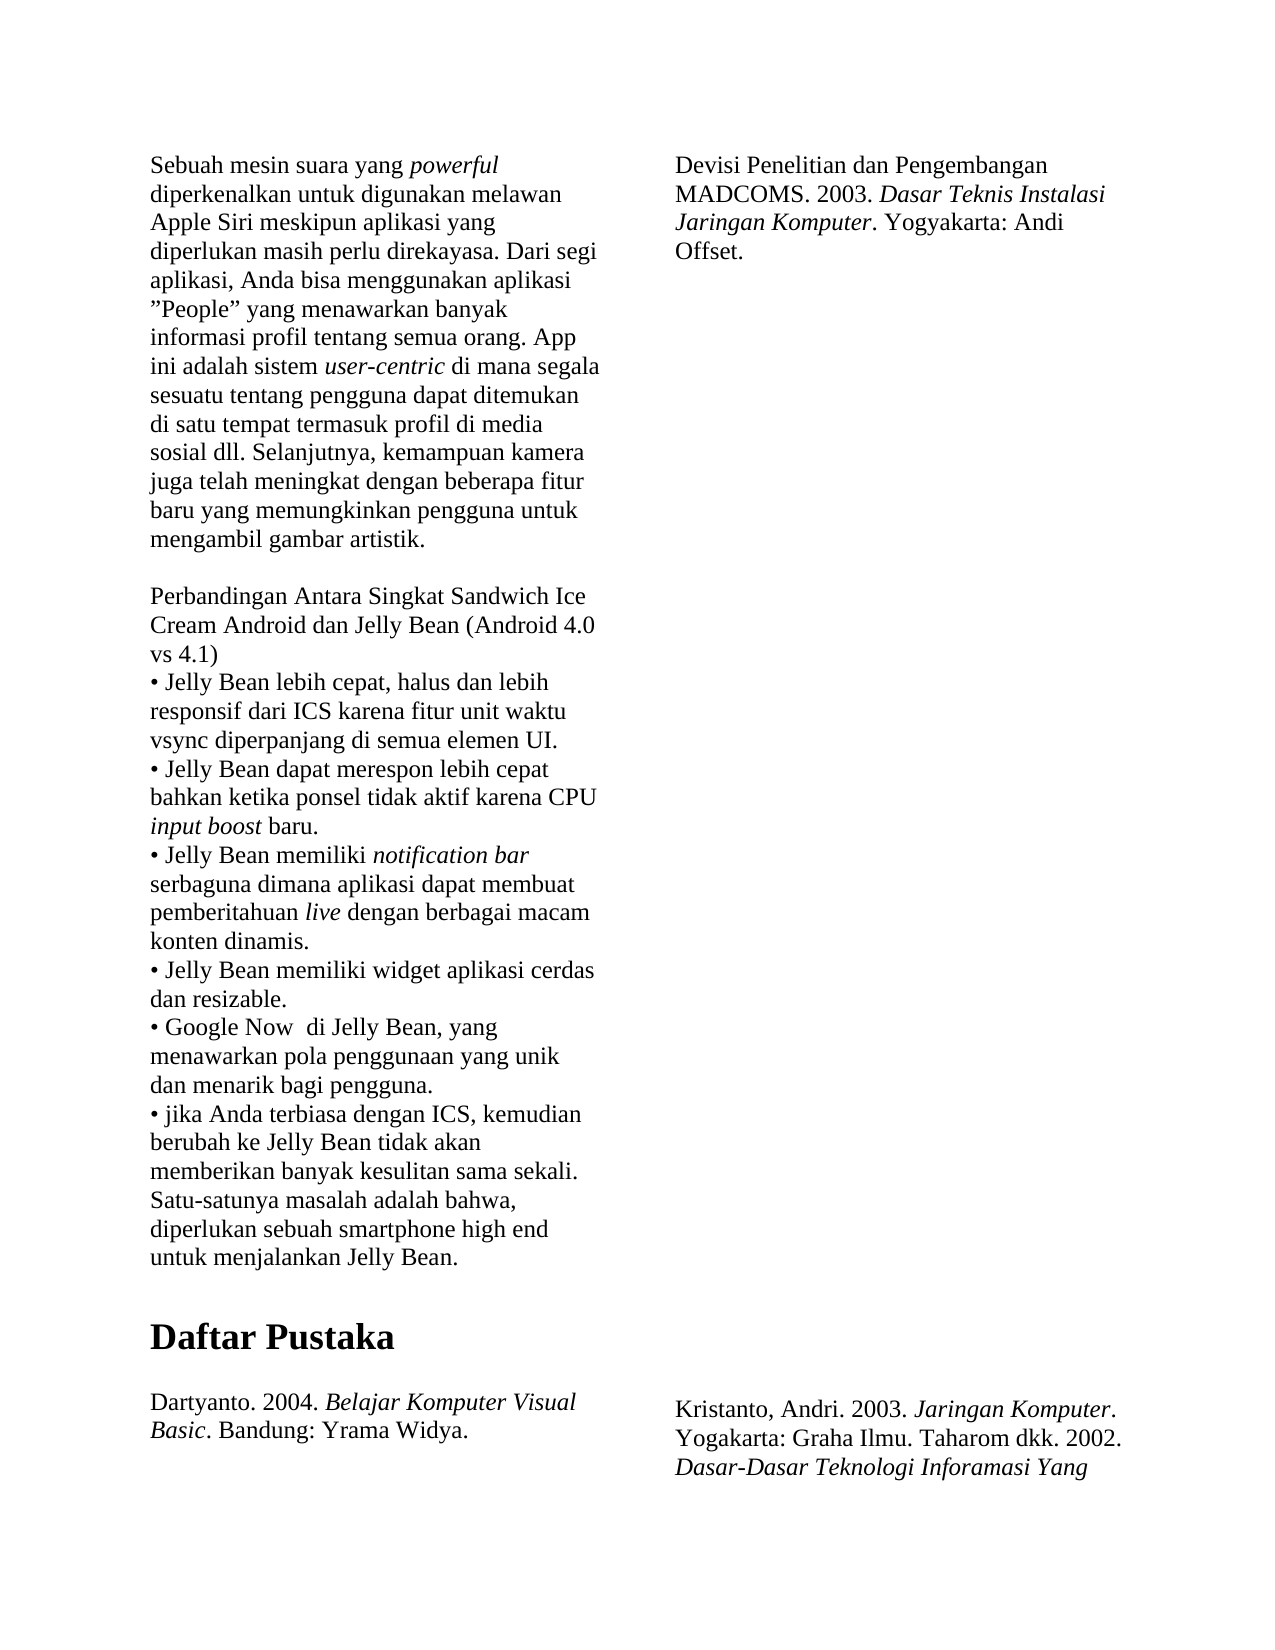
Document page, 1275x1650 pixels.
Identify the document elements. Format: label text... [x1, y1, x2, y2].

text Dartyanto. 2004. Belajar Komputer Visual Basic. Bandung: Yrama Widya. [150, 1387, 600, 1444]
text Devisi Penelitian dan Pengembangan MADCOMS. 2003. Dasar Teknis Instalasi Jaringan Komputer. Yogyakarta: Andi Offset. [675, 150, 1125, 265]
text Sebuah mesin suara yang powerful diperkenalkan untuk digunakan melawan Apple Siri meskipun aplikasi yang diperlukan masih perlu direkayasa. Dari segi aplikasi, Anda bisa menggunakan aplikasi ”People” yang menawarkan banyak informasi profil tentang semua orang. App ini adalah sistem user-centric di mana segala sesuatu tentang pengguna dapat ditemukan di satu tempat termasuk profil di media sosial dll. Selanjutnya, kemampuan kamera juga telah meningkat dengan beberapa fitur baru yang memungkinkan pengguna untuk mengambil gambar artistik. [150, 150, 600, 552]
text • Jelly Bean memiliki widget aplikasi cerdas dan resizable. [150, 955, 600, 1012]
text Daftar Pustaka [150, 1314, 600, 1357]
text • Jelly Bean lebih cepat, halus dan lebih responsif dari ICS karena fitur unit waktu vsync diperpanjang di semua elemen UI. [150, 667, 600, 754]
text • jika Anda terbiasa dengan ICS, kemudian berubah ke Jelly Bean tidak akan memberikan banyak kesulitan sama sekali. Satu-satunya masalah adalah bahwa, diperlukan sebuah smartphone high end untuk menjalankan Jelly Bean. [150, 1099, 600, 1271]
text • Jelly Bean memiliki notification bar serbaguna dimana aplikasi dapat membuat pemberitahuan live dengan berbagai macam konten dinamis. [150, 840, 600, 955]
text • Jelly Bean dapat merespon lebih cepat bahkan ketika ponsel tidak aktif karena CPU input boost baru. [150, 754, 600, 840]
text • Google Now di Jelly Bean, yang menawarkan pola penggunaan yang unik dan menarik bagi pengguna. [150, 1012, 600, 1099]
text Perbandingan Antara Singkat Sandwich Ice Cream Android dan Jelly Bean (Android 4.0 vs 4.1) [150, 581, 600, 667]
